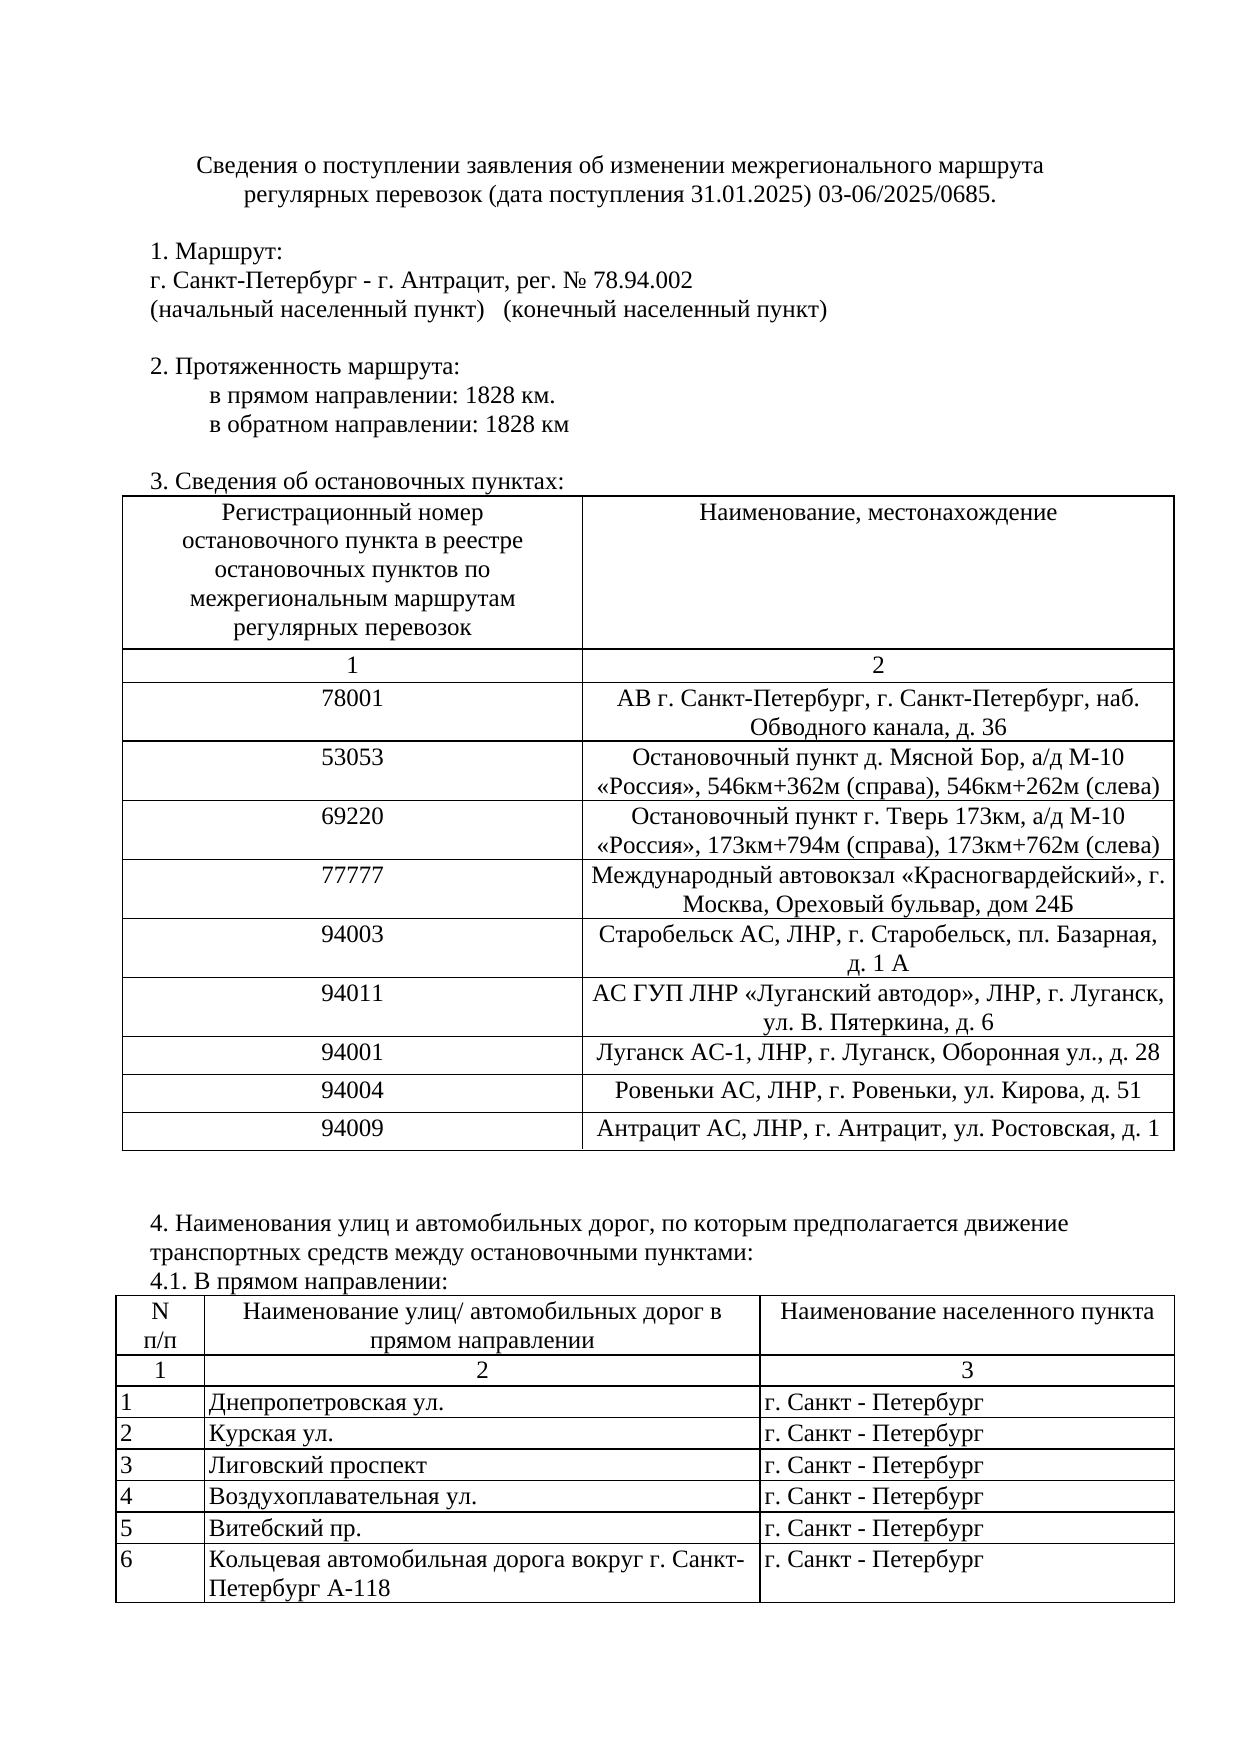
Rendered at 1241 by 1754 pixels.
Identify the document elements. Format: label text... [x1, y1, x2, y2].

table_cell 3 [117, 1450, 204, 1480]
text г. Санкт-Петербург - г. Антрацит, рег. № 78.94.002 [150, 265, 1090, 294]
text 4.1. В прямом направлении: [150, 1266, 1090, 1295]
table_cell 94011 [123, 978, 582, 1036]
table_cell Луганск АС-1, ЛНР, г. Луганск, Оборонная ул., д. 28 [583, 1037, 1173, 1074]
table_cell Воздухоплавательная ул. [205, 1481, 759, 1511]
text 3. Сведения об остановочных пунктах: [150, 466, 1090, 495]
table_cell 94004 [123, 1075, 582, 1112]
table_header Наименование, местонахождение [583, 497, 1173, 648]
table_cell 6 [117, 1544, 204, 1602]
table_cell г. Санкт - Петербург [761, 1513, 1174, 1543]
table_cell г. Санкт - Петербург [761, 1387, 1174, 1417]
table_header Наименование населенного пункта [761, 1296, 1174, 1354]
table_cell 1 [123, 650, 582, 681]
table_cell г. Санкт - Петербург [761, 1418, 1174, 1448]
table_cell АС ГУП ЛНР «Луганский автодор», ЛНР, г. Луганск, ул. В. Пятеркина, д. 6 [583, 978, 1173, 1036]
table_cell 3 [761, 1356, 1174, 1385]
table_cell 2 [205, 1356, 759, 1385]
table_header N п/п [117, 1296, 204, 1354]
table_cell 53053 [123, 742, 582, 799]
table_cell Остановочный пункт г. Тверь 173км, а/д М-10 «Россия», 173км+794м (справа), 173км+762м (слева) [583, 801, 1173, 858]
text в прямом направлении: 1828 км. [150, 380, 1090, 409]
table_cell 69220 [123, 801, 582, 858]
text 2. Протяженность маршрута: [150, 351, 1090, 380]
text Сведения о поступлении заявления об изменении межрегионального маршрута регулярных перевозок (дата поступления 31.01.2025) 03-06/2025/0685. [150, 150, 1090, 207]
table_cell Днепропетровская ул. [205, 1387, 759, 1417]
table_cell 94009 [123, 1113, 582, 1149]
table_header Наименование улиц/ автомобильных дорог в прямом направлении [205, 1296, 759, 1354]
table_cell 77777 [123, 860, 582, 918]
table_header Регистрационный номер остановочного пункта в реестре остановочных пунктов по межрегиональным маршрутам регулярных перевозок [123, 497, 582, 648]
table_cell Кольцевая автомобильная дорога вокруг г. Санкт-Петербург А-118 [205, 1544, 759, 1602]
table_cell Остановочный пункт д. Мясной Бор, а/д М-10 «Россия», 546км+362м (справа), 546км+262м (слева) [583, 742, 1173, 799]
text (начальный населенный пункт) (конечный населенный пункт) [150, 294, 1090, 322]
table_cell 4 [117, 1481, 204, 1511]
table_cell 94003 [123, 919, 582, 977]
table_cell Курская ул. [205, 1418, 759, 1448]
table_cell Международный автовокзал «Красногвардейский», г. Москва, Ореховый бульвар, дом 24Б [583, 860, 1173, 918]
table_cell 2 [117, 1418, 204, 1448]
table_cell 1 [117, 1387, 204, 1417]
table_cell Витебский пр. [205, 1513, 759, 1543]
table_cell 5 [117, 1513, 204, 1543]
text 4. Наименования улиц и автомобильных дорог, по которым предполагается движение транспортных средств между остановочными пунктами: [150, 1208, 1090, 1266]
table_cell Антрацит АС, ЛНР, г. Антрацит, ул. Ростовская, д. 1 [583, 1113, 1173, 1149]
text в обратном направлении: 1828 км [150, 409, 1090, 437]
table_cell 78001 [123, 683, 582, 740]
table_cell 1 [117, 1356, 204, 1385]
table_cell г. Санкт - Петербург [761, 1450, 1174, 1480]
table_cell Лиговский проспект [205, 1450, 759, 1480]
table_cell 2 [583, 650, 1173, 681]
table_cell г. Санкт - Петербург [761, 1544, 1174, 1602]
table_cell г. Санкт - Петербург [761, 1481, 1174, 1511]
table_cell Ровеньки АС, ЛНР, г. Ровеньки, ул. Кирова, д. 51 [583, 1075, 1173, 1112]
text 1. Маршрут: [150, 236, 1090, 265]
table_cell Старобельск АС, ЛНР, г. Старобельск, пл. Базарная, д. 1 А [583, 919, 1173, 977]
table_cell 94001 [123, 1037, 582, 1074]
table_cell АВ г. Санкт-Петербург, г. Санкт-Петербург, наб. Обводного канала, д. 36 [583, 683, 1173, 740]
